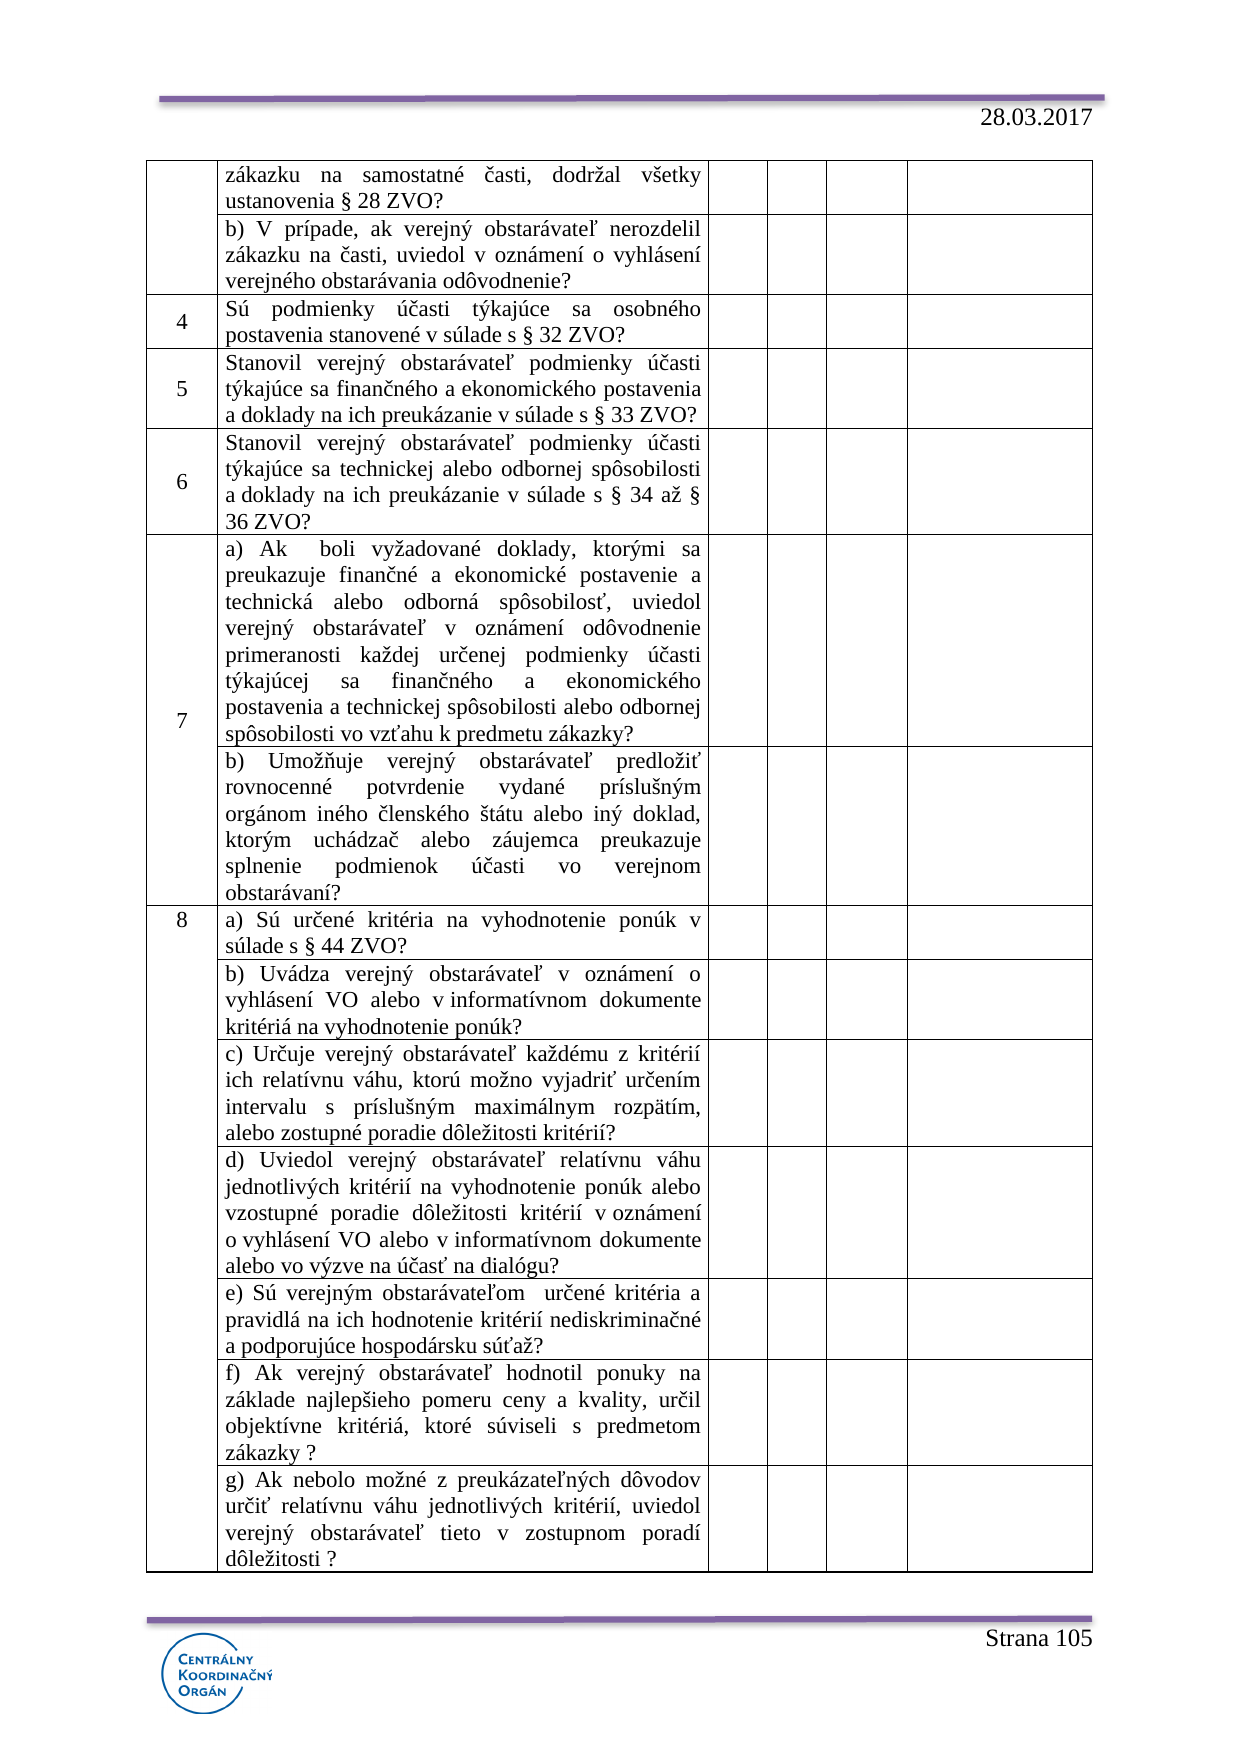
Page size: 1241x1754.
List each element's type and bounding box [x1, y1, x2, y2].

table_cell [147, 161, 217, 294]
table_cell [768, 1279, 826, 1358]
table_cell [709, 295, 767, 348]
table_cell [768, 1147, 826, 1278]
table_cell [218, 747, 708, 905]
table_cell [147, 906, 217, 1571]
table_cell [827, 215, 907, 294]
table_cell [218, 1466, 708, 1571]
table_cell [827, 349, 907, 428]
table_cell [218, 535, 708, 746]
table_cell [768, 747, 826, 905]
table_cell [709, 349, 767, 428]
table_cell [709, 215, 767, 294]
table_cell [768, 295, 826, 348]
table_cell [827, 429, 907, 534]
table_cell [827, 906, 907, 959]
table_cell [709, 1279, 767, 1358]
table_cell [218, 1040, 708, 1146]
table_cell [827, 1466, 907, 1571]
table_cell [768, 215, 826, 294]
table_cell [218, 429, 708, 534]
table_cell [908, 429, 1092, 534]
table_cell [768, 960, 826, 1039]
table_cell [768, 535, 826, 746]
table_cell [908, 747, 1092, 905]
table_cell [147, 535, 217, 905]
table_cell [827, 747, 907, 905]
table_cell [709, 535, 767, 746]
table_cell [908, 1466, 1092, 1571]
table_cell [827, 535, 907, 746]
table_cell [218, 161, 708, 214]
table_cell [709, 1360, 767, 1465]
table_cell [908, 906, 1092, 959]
picture [159, 1631, 272, 1713]
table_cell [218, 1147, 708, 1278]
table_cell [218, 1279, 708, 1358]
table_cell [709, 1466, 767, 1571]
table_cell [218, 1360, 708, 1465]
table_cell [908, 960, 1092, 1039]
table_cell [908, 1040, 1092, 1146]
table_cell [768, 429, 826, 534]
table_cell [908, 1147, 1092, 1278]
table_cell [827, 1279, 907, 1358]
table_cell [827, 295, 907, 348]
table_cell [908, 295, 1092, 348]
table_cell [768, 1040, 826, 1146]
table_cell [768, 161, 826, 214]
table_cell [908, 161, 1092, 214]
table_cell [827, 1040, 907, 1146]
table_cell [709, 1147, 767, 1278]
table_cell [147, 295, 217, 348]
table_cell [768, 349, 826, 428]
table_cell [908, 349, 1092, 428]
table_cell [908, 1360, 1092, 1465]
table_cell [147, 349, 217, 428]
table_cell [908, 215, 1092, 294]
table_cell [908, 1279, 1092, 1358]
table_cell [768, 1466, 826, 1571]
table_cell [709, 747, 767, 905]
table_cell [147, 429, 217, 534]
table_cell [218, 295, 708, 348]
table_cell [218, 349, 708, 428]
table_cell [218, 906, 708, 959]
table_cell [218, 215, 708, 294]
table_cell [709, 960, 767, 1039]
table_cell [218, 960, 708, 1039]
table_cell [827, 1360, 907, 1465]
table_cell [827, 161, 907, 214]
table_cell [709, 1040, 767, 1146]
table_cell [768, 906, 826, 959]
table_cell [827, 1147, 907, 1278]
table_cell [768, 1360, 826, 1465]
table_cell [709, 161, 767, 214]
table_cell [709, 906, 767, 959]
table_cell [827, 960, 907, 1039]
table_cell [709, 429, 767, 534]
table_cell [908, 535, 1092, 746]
